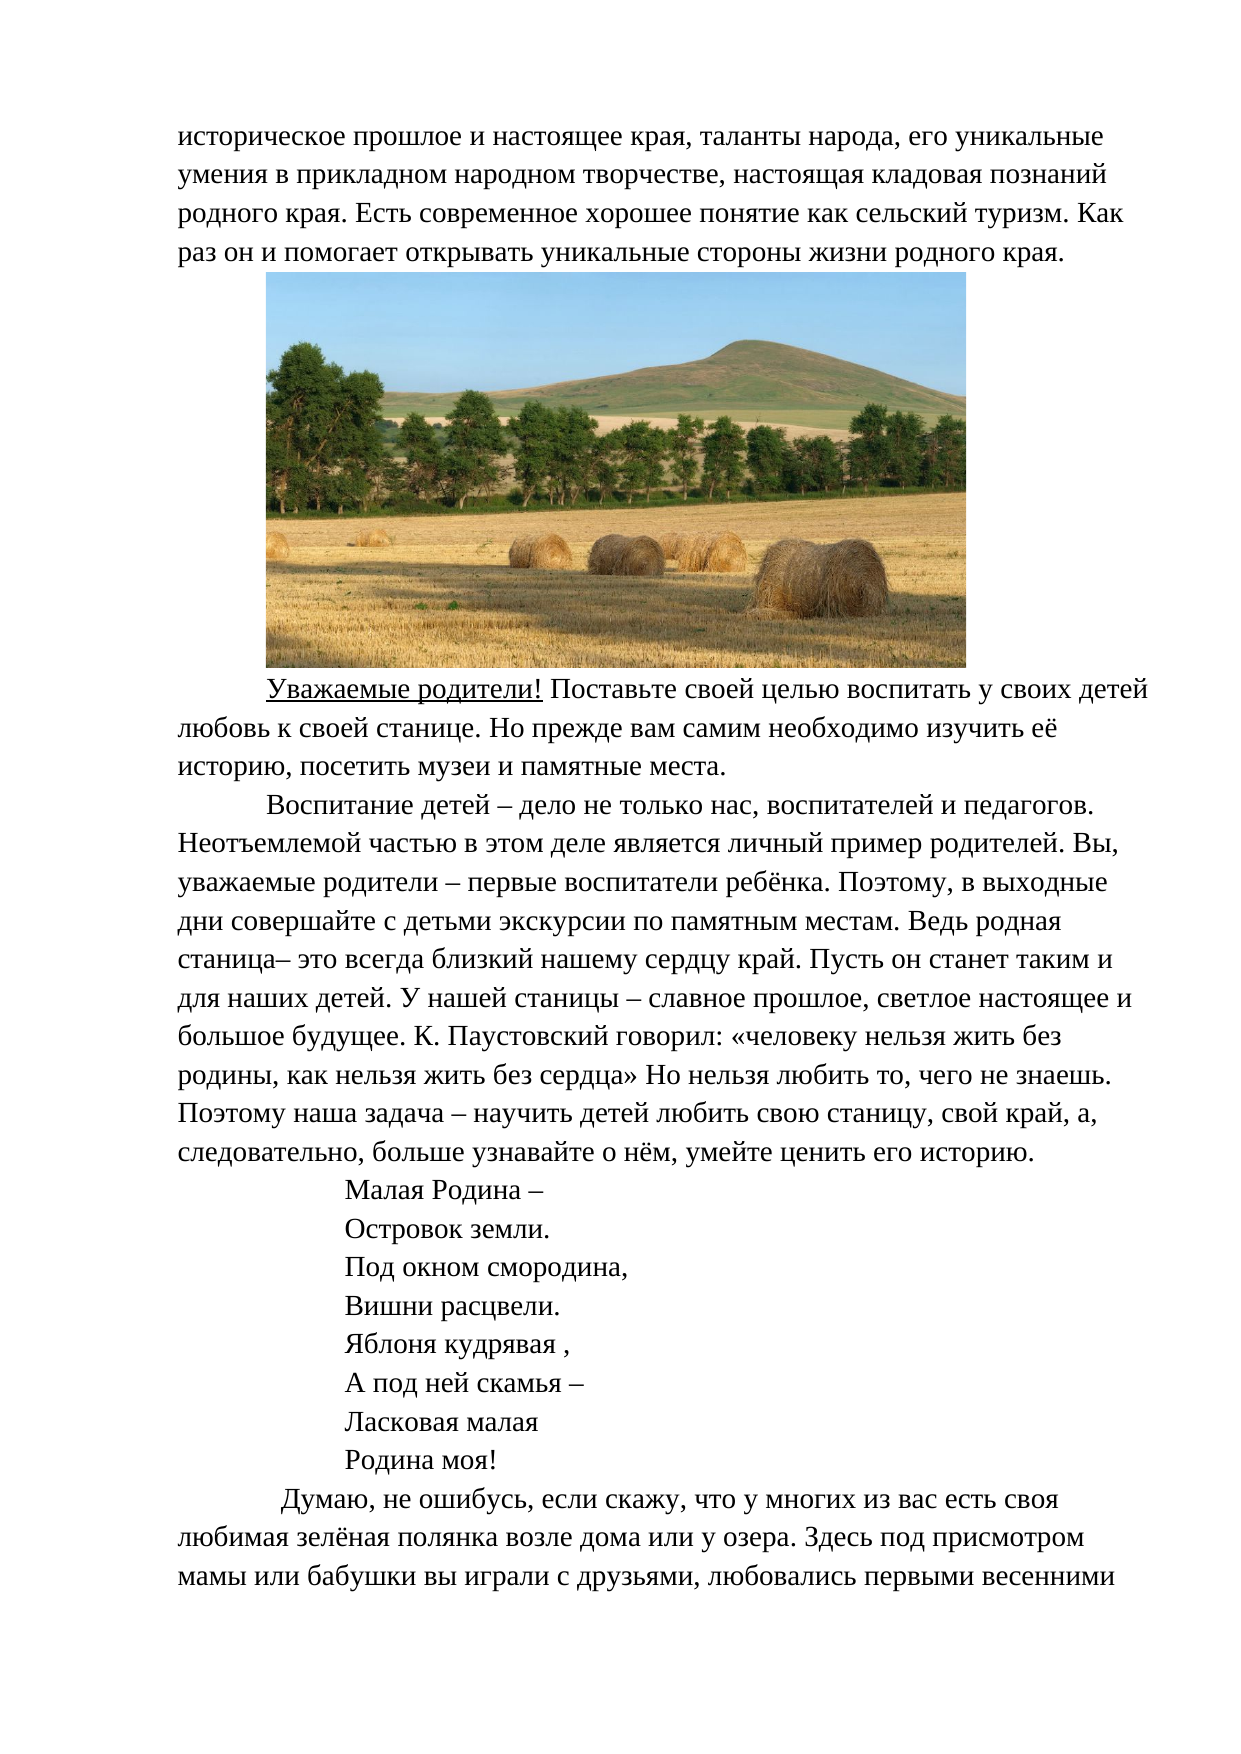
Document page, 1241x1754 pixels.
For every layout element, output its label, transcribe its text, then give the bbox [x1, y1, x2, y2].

text Вишни расцвели. [177, 1288, 1152, 1322]
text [177, 118, 1152, 267]
text Яблоня кудрявая , [177, 1327, 1152, 1360]
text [177, 1481, 1152, 1591]
text Родина моя! [177, 1442, 1152, 1476]
text Воспитание детей – дело не только нас, воспитателей и педагогов. Неотъемлемой частью в этом деле является личный пример родителей. Вы, уважаемые родители – первые воспитатели ребёнка. Поэтому, в выходные дни совершайте с детьми экскурсии по памятным местам. Ведь родная станица– это всегда близкий нашему сердцу край. Пусть он станет таким и для наших детей. У нашей станицы – славное прошлое, светлое настоящее и большое будущее. К. Паустовский говорил: «человеку нельзя жить без родины, как нельзя жить без сердца» Но нельзя любить то, чего не знаешь. Поэтому наша задача – научить детей любить свою станицу, свой край, а, следовательно, больше узнавайте о нём, умейте ценить его историю. [177, 787, 1152, 1167]
text Под окном смородина, [177, 1249, 1152, 1283]
text Уважаемые родители! Поставьте своей целью воспитать у своих детей любовь к своей станице. Но прежде вам самим необходимо изучить её историю, посетить музеи и памятные места. [177, 671, 1152, 782]
text Малая Родина – [177, 1172, 1152, 1206]
text Ласковая малая [177, 1404, 1152, 1437]
picture [265, 272, 967, 668]
text А под ней скамья – [177, 1365, 1152, 1399]
text Островок земли. [177, 1211, 1152, 1244]
